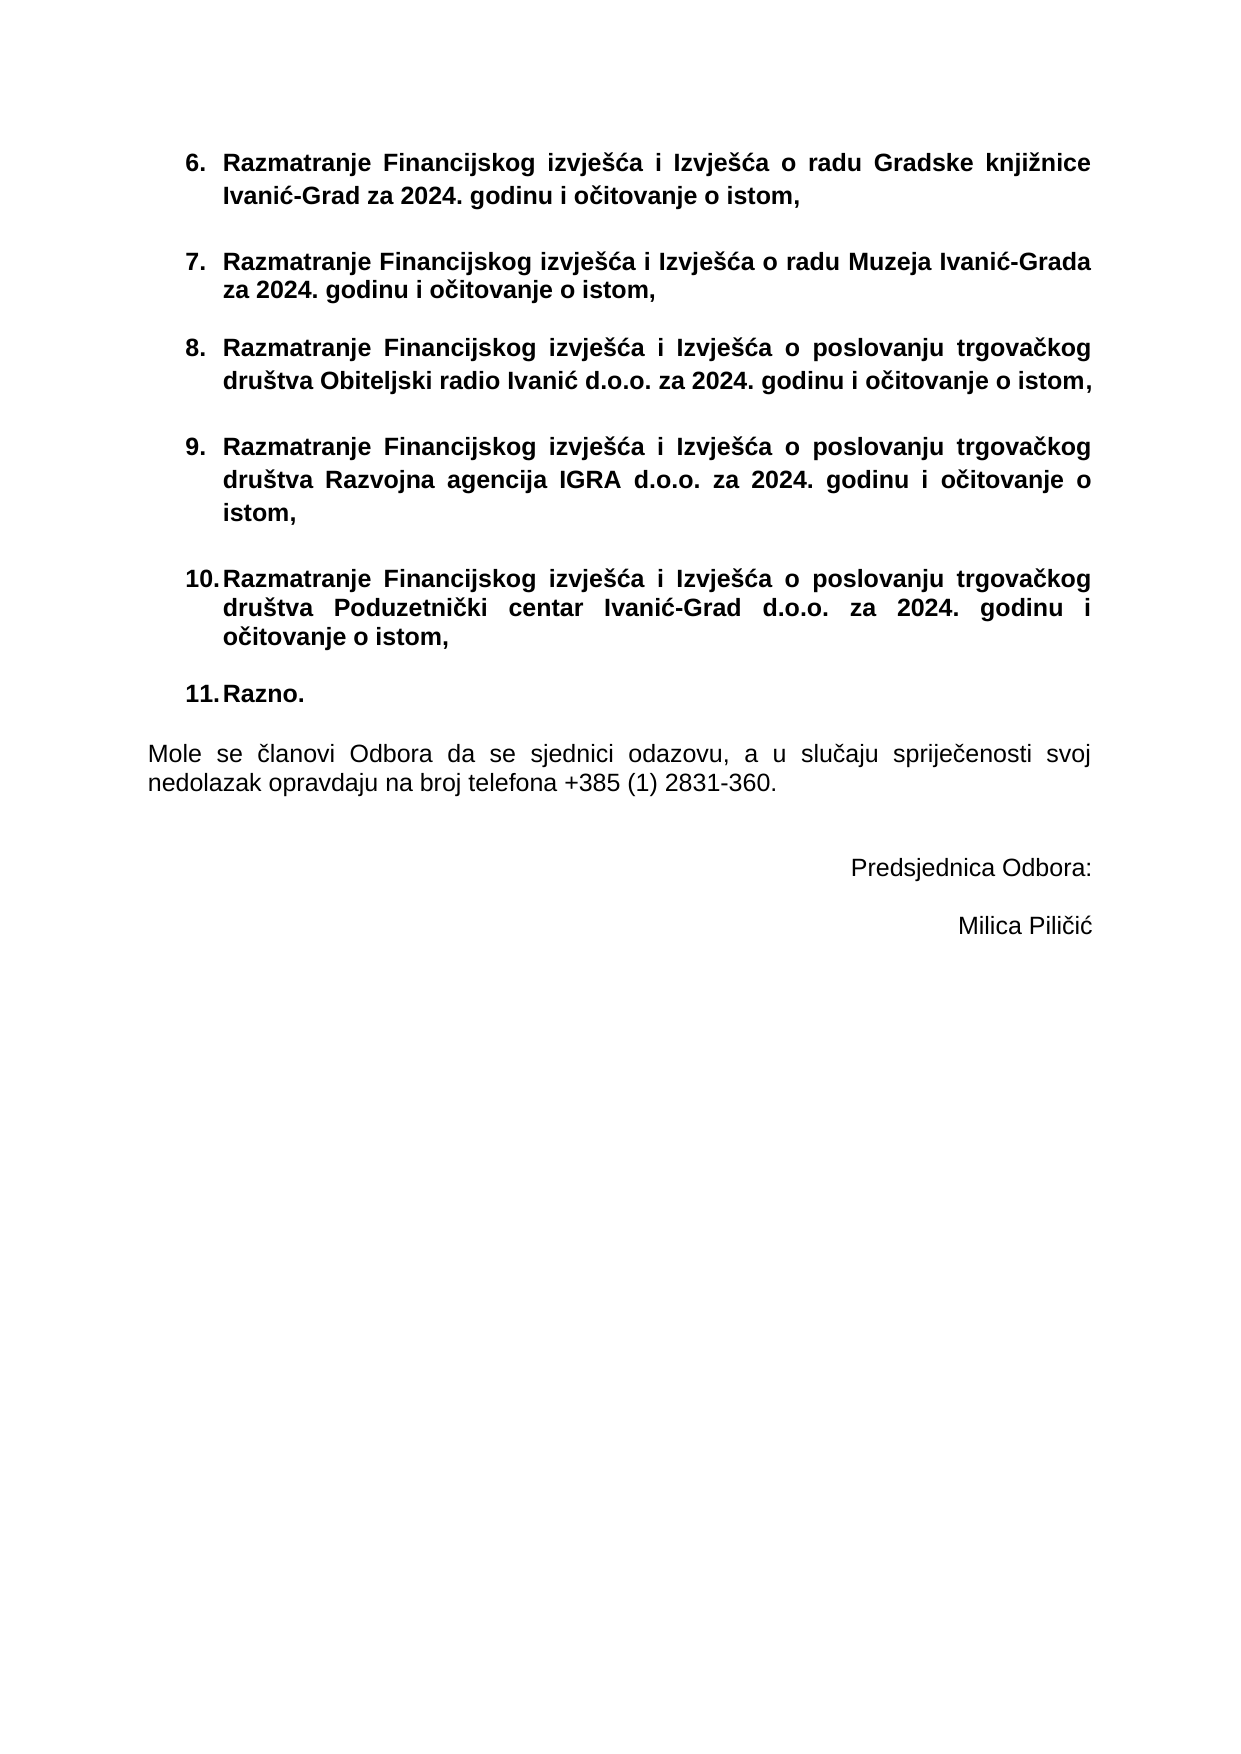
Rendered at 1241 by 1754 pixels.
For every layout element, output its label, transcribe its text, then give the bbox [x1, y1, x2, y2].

text Milica Piličić [148, 911, 1093, 939]
text Mole se članovi Odbora da se sjednici odazovu, a u slučaju spriječenosti svoj nedolazak opravdaju na broj telefona +385 (1) 2831-360. [148, 739, 1093, 796]
text Predsjednica Odbora: [148, 853, 1093, 882]
list Razmatranje Financijskog izvješća i Izvješća o radu Muzeja Ivanić-Grada za 2024. godinu i očitovanje o istom, [185, 247, 1093, 304]
list Razmatranje Financijskog izvješća i Izvješća o poslovanju trgovačkog društva Obiteljski radio Ivanić d.o.o. za 2024. godinu i očitovanje o istom, [185, 333, 1093, 395]
list Razmatranje Financijskog izvješća i Izvješća o poslovanju trgovačkog društva Razvojna agencija IGRA d.o.o. za 2024. godinu i očitovanje o istom, [185, 432, 1093, 527]
list Razmatranje Financijskog izvješća i Izvješća o poslovanju trgovačkog društva Poduzetnički centar Ivanić-Grad d.o.o. za 2024. godinu i očitovanje o istom, [185, 564, 1093, 650]
list Razno. [185, 679, 1093, 708]
list Razmatranje Financijskog izvješća i Izvješća o radu Gradske knjižnice Ivanić-Grad za 2024. godinu i očitovanje o istom, [185, 148, 1093, 209]
